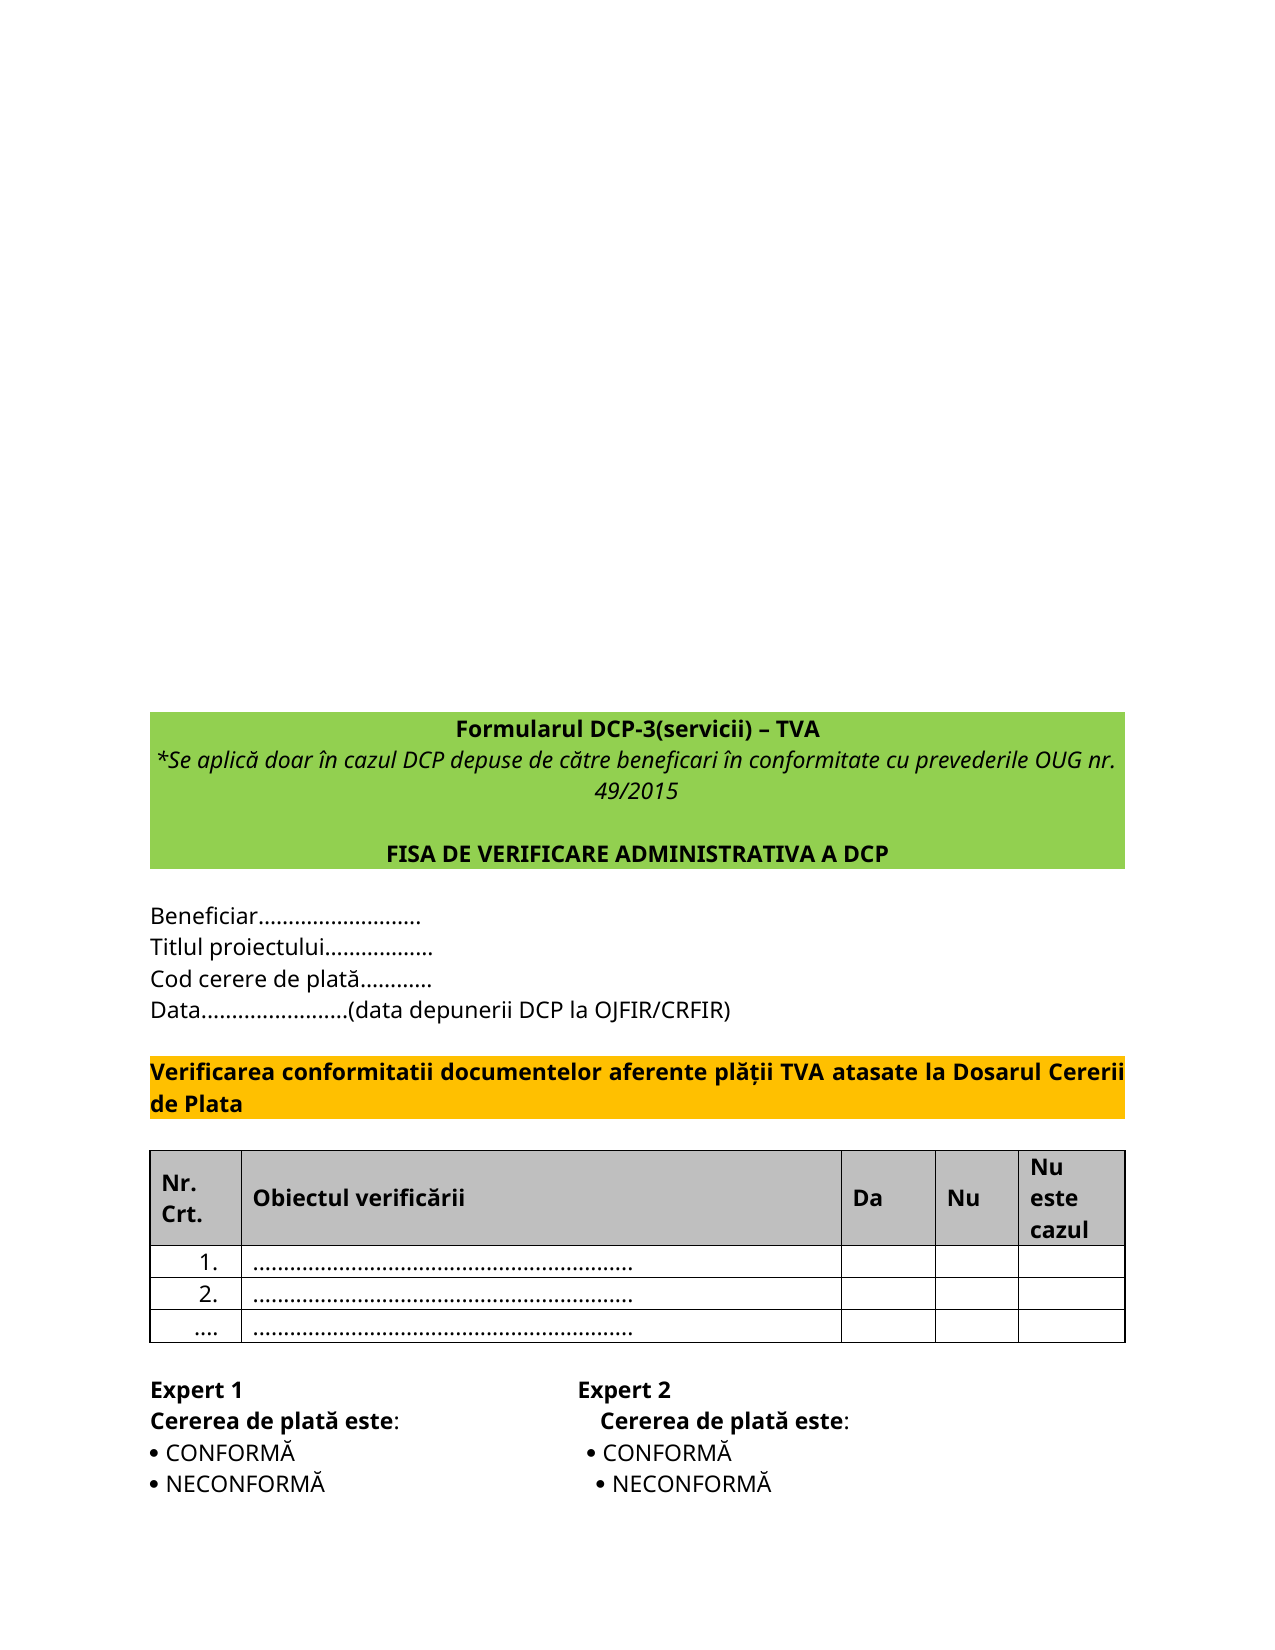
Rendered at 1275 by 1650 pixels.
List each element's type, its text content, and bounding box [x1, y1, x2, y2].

table_cell [842, 1310, 935, 1342]
text Beneficiar………………….….. [150, 900, 1125, 931]
table_cell [936, 1278, 1018, 1309]
table_cell [842, 1246, 935, 1277]
text FISA DE VERIFICARE ADMINISTRATIVA A DCP [150, 837, 1125, 869]
table_cell [1019, 1246, 1124, 1277]
table_header Nr. Crt. [151, 1151, 241, 1245]
text Verificarea conformitatii documentelor aferente plății TVA atasate la Dosarul Cererii de Plata [150, 1056, 1125, 1119]
text Formularul DCP-3(servicii) – TVA [150, 712, 1125, 744]
table_cell .............................................................. [242, 1278, 841, 1309]
table_cell [1019, 1278, 1124, 1309]
text Data........................(data depunerii DCP la OJFIR/CRFIR) [150, 994, 1125, 1025]
table_cell [936, 1246, 1018, 1277]
table_cell [1019, 1310, 1124, 1342]
table_cell [151, 1246, 241, 1277]
text Cererea de plată este: Cererea de plată este: [150, 1405, 1125, 1436]
text Cod cerere de plată………… [150, 962, 1125, 994]
table_cell [151, 1278, 241, 1309]
table_cell .............................................................. [242, 1310, 841, 1342]
text *Se aplică doar în cazul DCP depuse de către beneficari în conformitate cu prevederile OUG nr. 49/2015 [150, 744, 1125, 806]
table_cell .............................................................. [242, 1246, 841, 1277]
text Expert 1 Expert 2 [150, 1374, 1125, 1405]
text Titlul proiectului……………… [150, 931, 1125, 962]
text NECONFORMĂ NECONFORMĂ [150, 1468, 1125, 1499]
table_cell [842, 1278, 935, 1309]
table_cell .... [151, 1310, 241, 1342]
table_cell [936, 1310, 1018, 1342]
table_header Obiectul verificării [242, 1151, 841, 1245]
table_header Da [842, 1151, 935, 1245]
text CONFORMĂ CONFORMĂ [150, 1436, 1125, 1468]
table_header Nu [936, 1151, 1018, 1245]
table_header Nu este cazul [1019, 1151, 1124, 1245]
